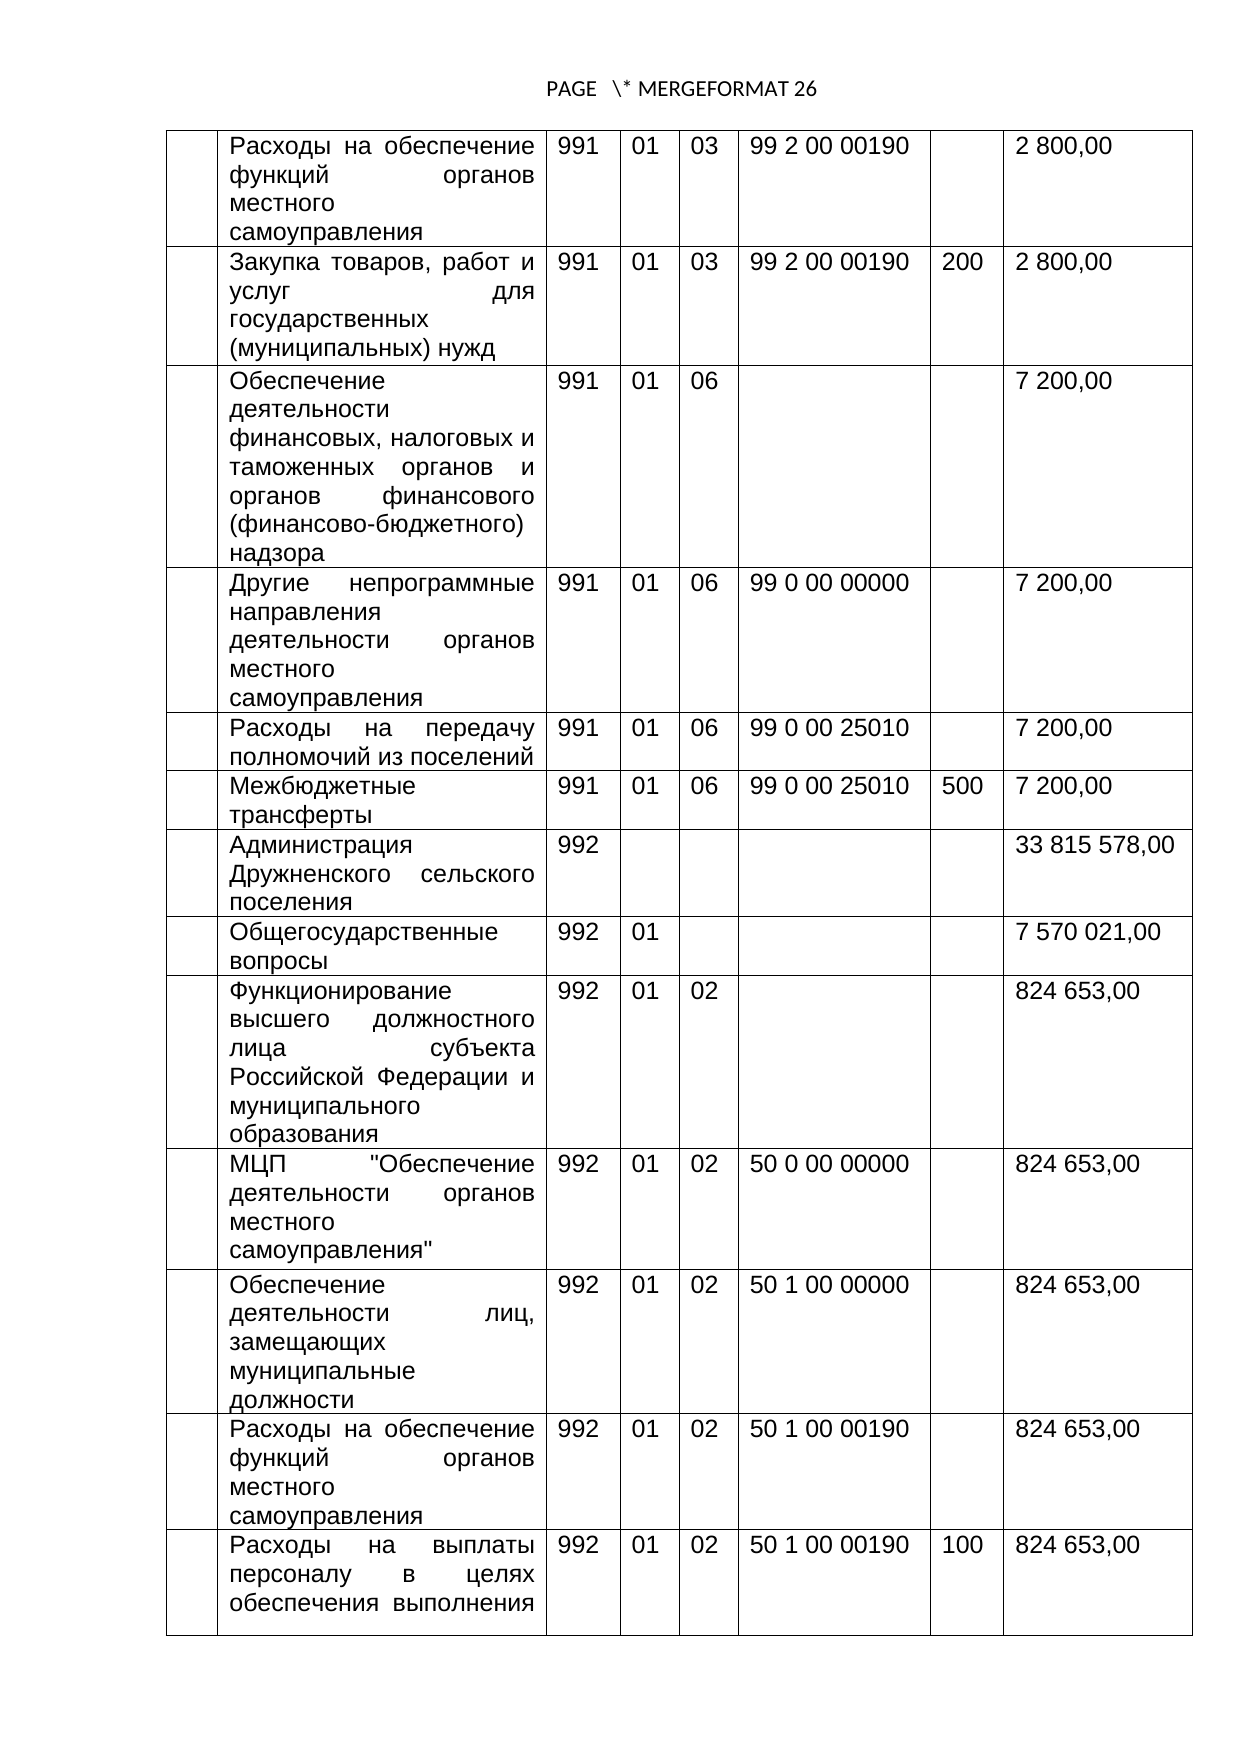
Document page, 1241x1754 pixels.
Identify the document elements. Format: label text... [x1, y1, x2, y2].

table_cell 992 [547, 976, 620, 1148]
table_cell 824 653,00 [1004, 1149, 1192, 1268]
table_cell [739, 366, 930, 567]
table_cell 991 [547, 568, 620, 712]
table_cell 99 0 00 25010 [739, 771, 930, 829]
table_cell 01 [621, 1270, 679, 1413]
table_cell [167, 976, 217, 1148]
table_cell [931, 1149, 1003, 1268]
table_cell [680, 917, 738, 975]
table_cell 991 [547, 713, 620, 770]
table_cell 992 [547, 1530, 620, 1635]
table_cell 7 200,00 [1004, 713, 1192, 770]
table_cell Расходы на передачу полномочий из поселений [218, 713, 546, 770]
table_cell [167, 1270, 217, 1413]
table_cell [167, 1414, 217, 1529]
table_cell [621, 830, 679, 916]
table_cell 03 [680, 131, 738, 246]
table_cell 02 [680, 1530, 738, 1635]
table_cell 01 [621, 976, 679, 1148]
table_cell 06 [680, 713, 738, 770]
table_cell [931, 976, 1003, 1148]
table_cell 06 [680, 568, 738, 712]
table_cell [931, 917, 1003, 975]
table_cell Обеспечение деятельности финансовых, налоговых и таможенных органов и органов финансового (финансово-бюджетного) надзора [218, 366, 546, 567]
table_cell 824 653,00 [1004, 1270, 1192, 1413]
table_cell [167, 713, 217, 770]
table_cell 7 200,00 [1004, 771, 1192, 829]
table_cell [931, 131, 1003, 246]
table_cell Общегосударственные вопросы [218, 917, 546, 975]
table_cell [218, 1530, 546, 1635]
table_cell 99 0 00 00000 [739, 568, 930, 712]
table_cell 992 [547, 1414, 620, 1529]
table_cell 7 570 021,00 [1004, 917, 1192, 975]
table_cell 01 [621, 131, 679, 246]
table_cell 50 1 00 00190 [739, 1414, 930, 1529]
table_cell 01 [621, 1530, 679, 1635]
table_cell [680, 830, 738, 916]
table_cell 01 [621, 247, 679, 365]
table_cell 99 2 00 00190 [739, 131, 930, 246]
table_cell [931, 1270, 1003, 1413]
table_cell [167, 366, 217, 567]
table_cell Расходы на обеспечение функций органов местного самоуправления [218, 131, 546, 246]
table_cell 99 0 00 25010 [739, 713, 930, 770]
table_cell 992 [547, 830, 620, 916]
table_cell 50 1 00 00190 [739, 1530, 930, 1635]
table_cell 200 [931, 247, 1003, 365]
table_cell [739, 830, 930, 916]
table_cell Другие непрограммные направления деятельности органов местного самоуправления [218, 568, 546, 712]
table_cell 824 653,00 [1004, 1530, 1192, 1635]
table_cell [931, 1414, 1003, 1529]
table_cell 02 [680, 1414, 738, 1529]
table_cell 50 1 00 00000 [739, 1270, 930, 1413]
table_cell 500 [931, 771, 1003, 829]
table_cell 01 [621, 1149, 679, 1268]
table_cell 824 653,00 [1004, 1414, 1192, 1529]
table_cell 01 [621, 771, 679, 829]
table_cell 7 200,00 [1004, 366, 1192, 567]
table_cell 992 [547, 1149, 620, 1268]
table_cell 2 800,00 [1004, 131, 1192, 246]
table_cell [167, 1149, 217, 1268]
table_cell [167, 1530, 217, 1635]
table_cell [167, 771, 217, 829]
table_cell 06 [680, 366, 738, 567]
table_cell 50 0 00 00000 [739, 1149, 930, 1268]
table_cell 06 [680, 771, 738, 829]
table_cell 01 [621, 917, 679, 975]
table_cell 01 [621, 366, 679, 567]
table_cell 824 653,00 [1004, 976, 1192, 1148]
table_cell 33 815 578,00 [1004, 830, 1192, 916]
table_cell 02 [680, 976, 738, 1148]
table_cell 991 [547, 247, 620, 365]
table_cell [167, 568, 217, 712]
table_cell Администрация Дружненского сельского поселения [218, 830, 546, 916]
table_cell [167, 917, 217, 975]
table_cell 992 [547, 1270, 620, 1413]
table_cell 01 [621, 713, 679, 770]
table_cell 991 [547, 366, 620, 567]
table_cell [931, 830, 1003, 916]
table_cell [167, 247, 217, 365]
table_cell [167, 131, 217, 246]
table_cell 99 2 00 00190 [739, 247, 930, 365]
table_cell 7 200,00 [1004, 568, 1192, 712]
table_cell 992 [547, 917, 620, 975]
table_cell [931, 568, 1003, 712]
table_cell 02 [680, 1270, 738, 1413]
table_cell Функционирование высшего должностного лица субъекта Российской Федерации и муниципального образования [218, 976, 546, 1148]
table_cell МЦП "Обеспечение деятельности органов местного самоуправления" [218, 1149, 546, 1268]
table_cell [739, 976, 930, 1148]
table_cell 991 [547, 771, 620, 829]
table_cell 2 800,00 [1004, 247, 1192, 365]
table_cell Закупка товаров, работ и услуг для государственных (муниципальных) нужд [218, 247, 546, 365]
table_cell 100 [931, 1530, 1003, 1635]
table_cell [931, 713, 1003, 770]
table_cell 03 [680, 247, 738, 365]
table_cell 01 [621, 568, 679, 712]
table_cell Межбюджетные трансферты [218, 771, 546, 829]
table_cell Обеспечение деятельности лиц, замещающих муниципальные должности [218, 1270, 546, 1413]
table_cell 01 [621, 1414, 679, 1529]
table_cell Расходы на обеспечение функций органов местного самоуправления [218, 1414, 546, 1529]
table_cell 02 [680, 1149, 738, 1268]
table_cell [739, 917, 930, 975]
table_cell [931, 366, 1003, 567]
table_cell [167, 830, 217, 916]
table_cell 991 [547, 131, 620, 246]
